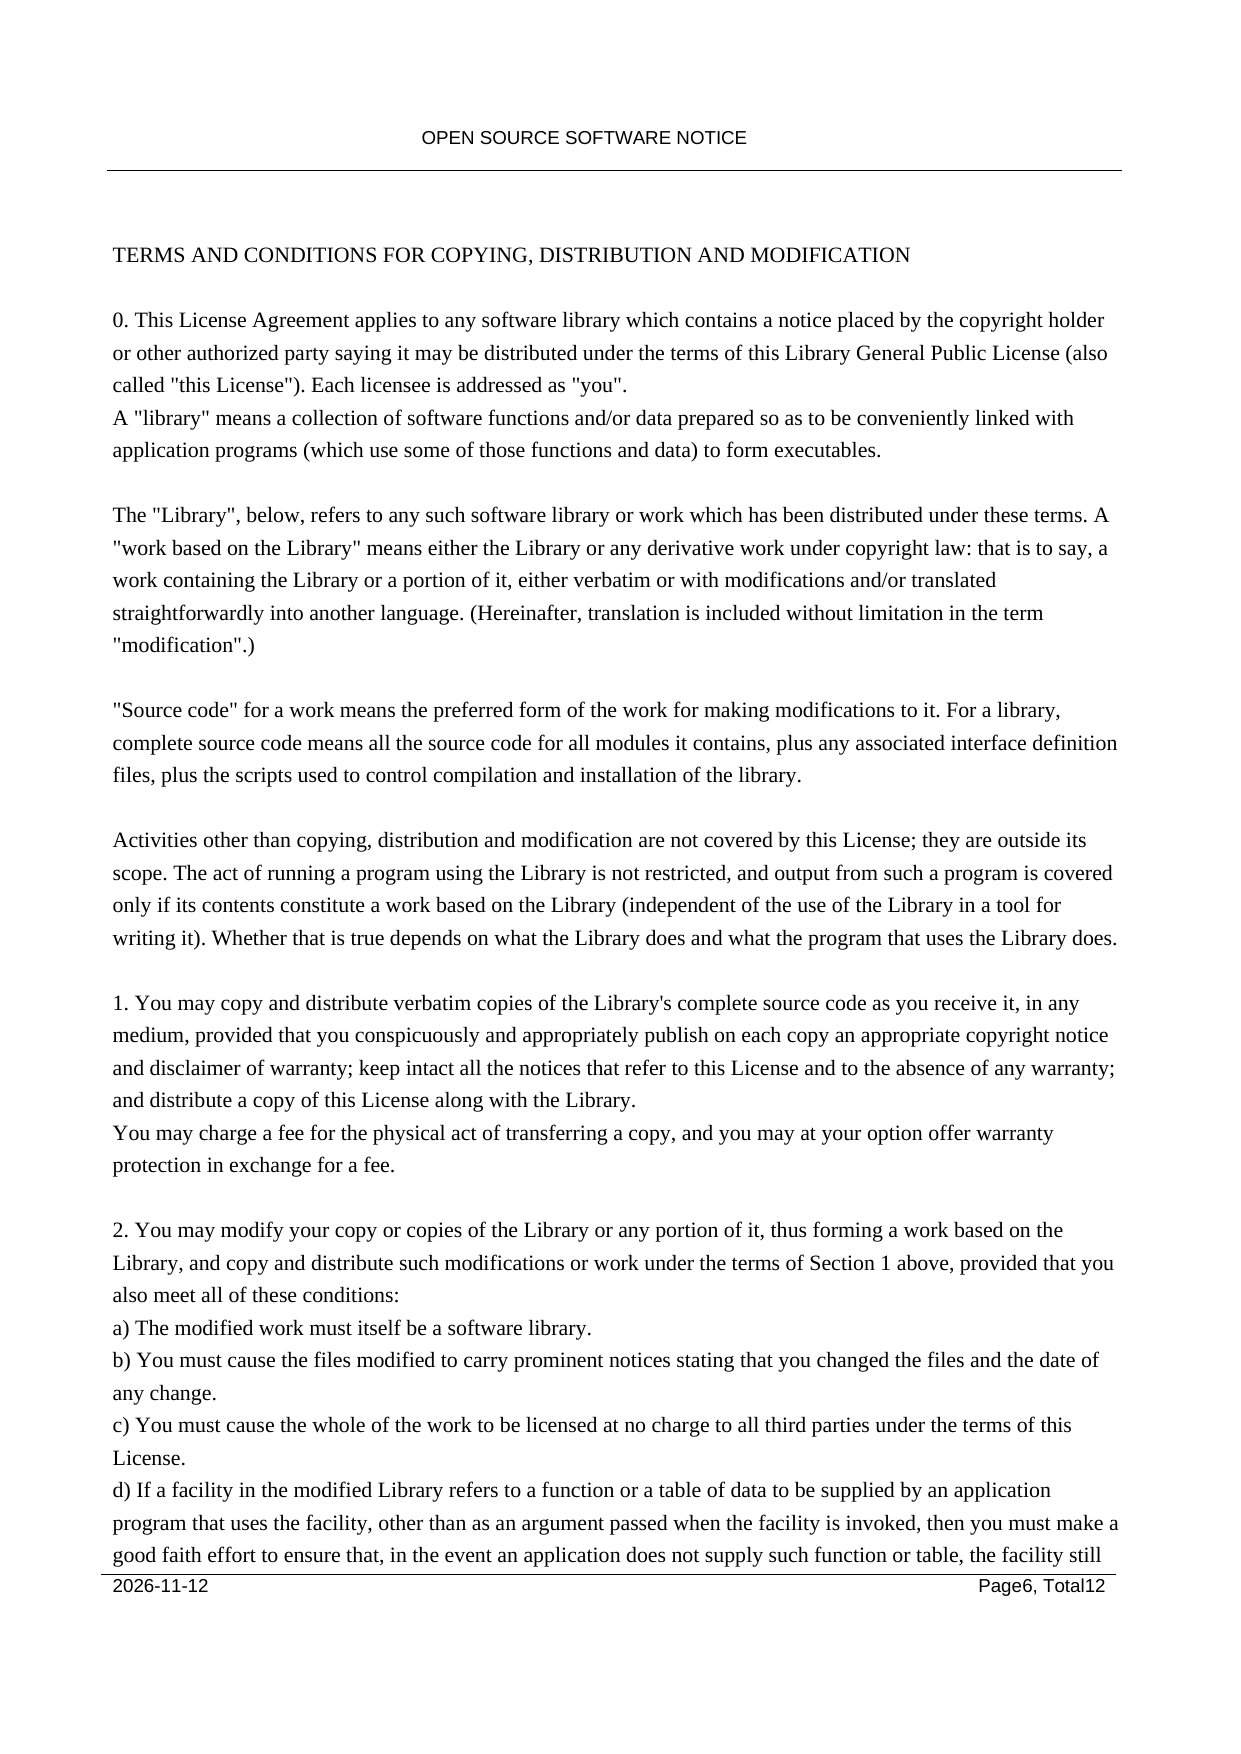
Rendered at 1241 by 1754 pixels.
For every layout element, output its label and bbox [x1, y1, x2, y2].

text [112, 206, 1128, 1571]
